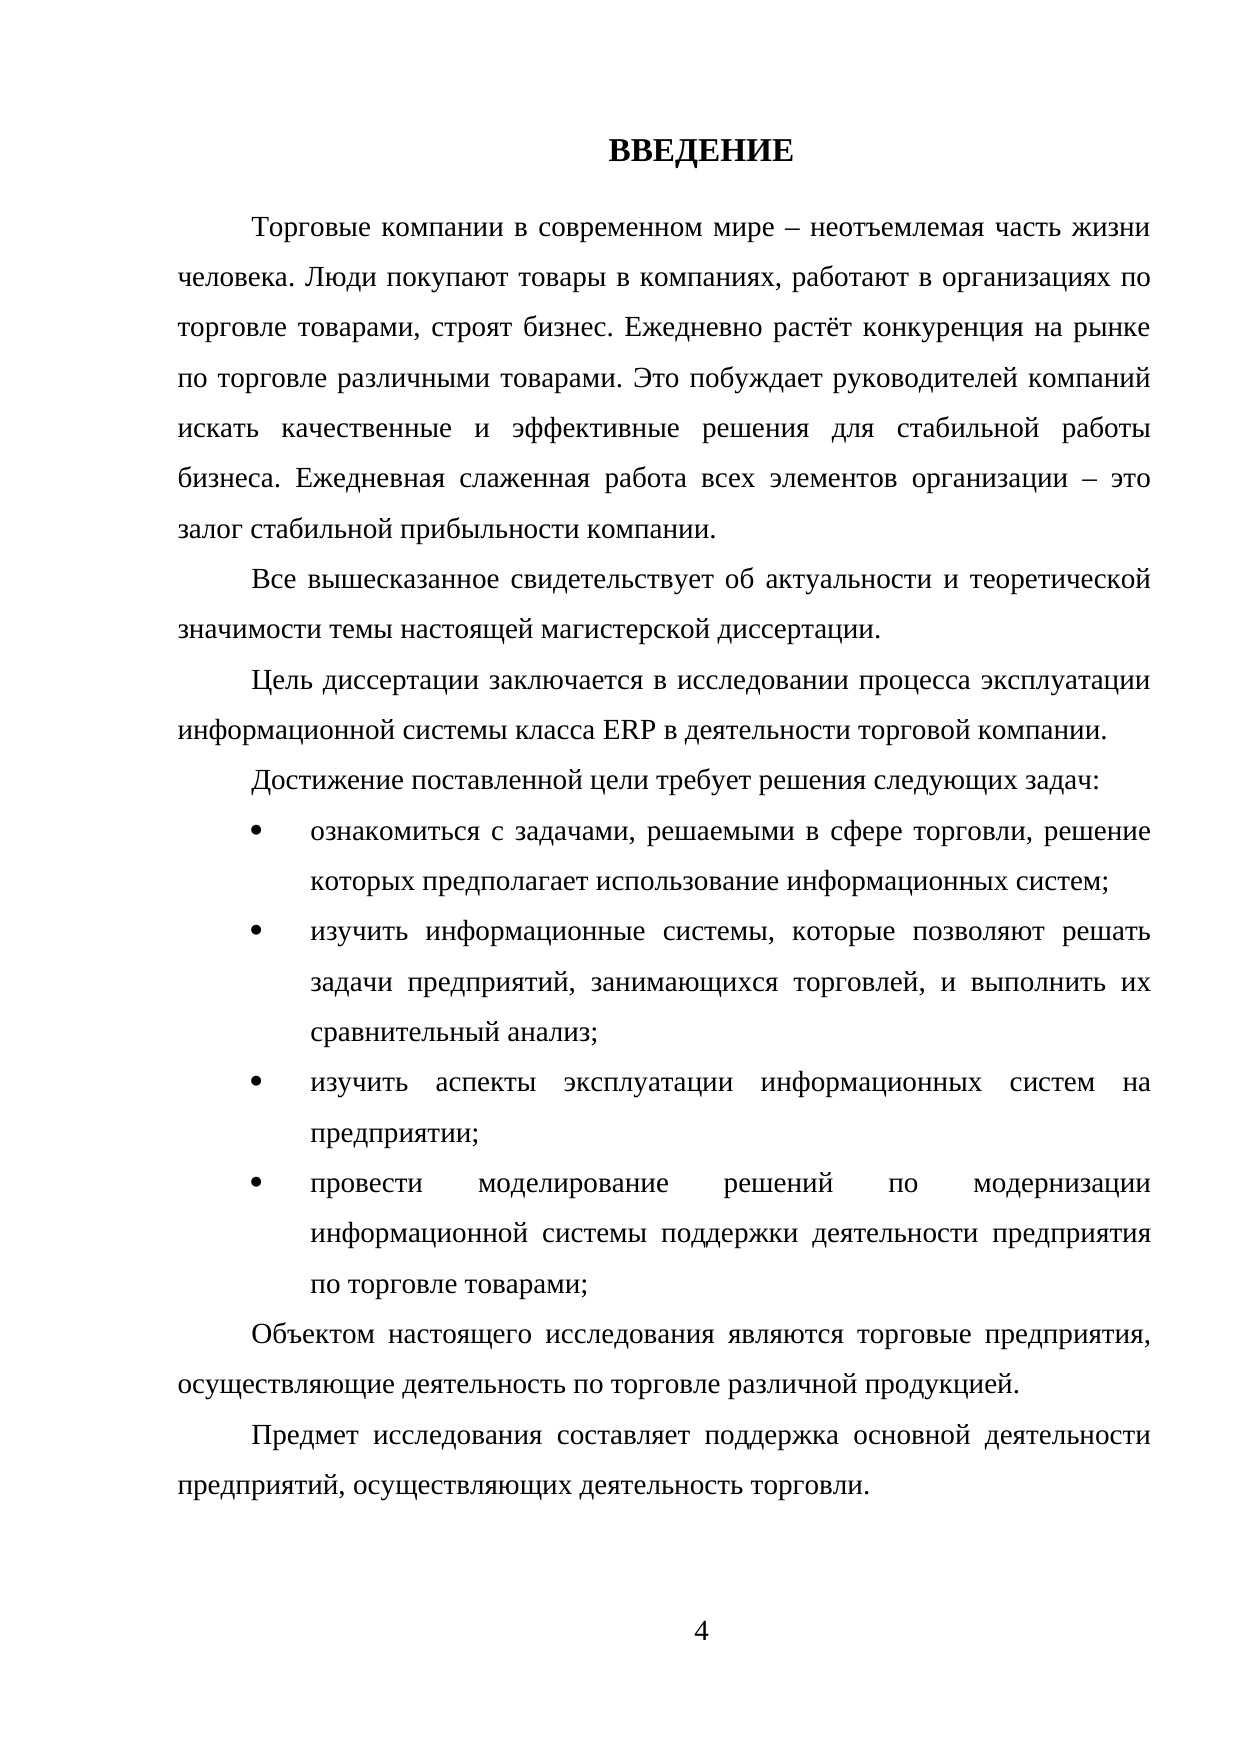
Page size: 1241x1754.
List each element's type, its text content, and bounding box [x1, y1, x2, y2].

list провести моделирование решений по модернизации информационной системы поддержки деятельности предприятия по торговле товарами; [251, 1165, 1152, 1299]
list изучить информационные системы, которые позволяют решать задачи предприятий, занимающихся торговлей, и выполнить их сравнительный анализ; [251, 913, 1152, 1048]
text Все вышесказанное свидетельствует об актуальности и теоретической значимости темы настоящей магистерской диссертации. [177, 561, 1152, 645]
text Цель диссертации заключается в исследовании процесса эксплуатации информационной системы класса ERP в деятельности торговой компании. [177, 662, 1152, 746]
text Торговые компании в современном мире – неотъемлемая часть жизни человека. Люди покупают товары в компаниях, работают в организациях по торговле товарами, строят бизнес. Ежедневно растёт конкуренция на рынке по торговле различными товарами. Это побуждает руководителей компаний искать качественные и эффективные решения для стабильной работы бизнеса. Ежедневная слаженная работа всех элементов организации – это залог стабильной прибыльности компании. [177, 209, 1152, 544]
text Предмет исследования составляет поддержка основной деятельности предприятий, осуществляющих деятельность торговли. [177, 1417, 1152, 1501]
text Объектом настоящего исследования являются торговые предприятия, осуществляющие деятельность по торговле различной продукцией. [177, 1316, 1152, 1400]
list ознакомиться с задачами, решаемыми в сфере торговли, решение которых предполагает использование информационных систем; [251, 813, 1152, 897]
text Достижение поставленной цели требует решения следующих задач: [177, 762, 1152, 796]
list изучить аспекты эксплуатации информационных систем на предприятии; [251, 1064, 1152, 1148]
subtitle Введение [177, 131, 1152, 169]
